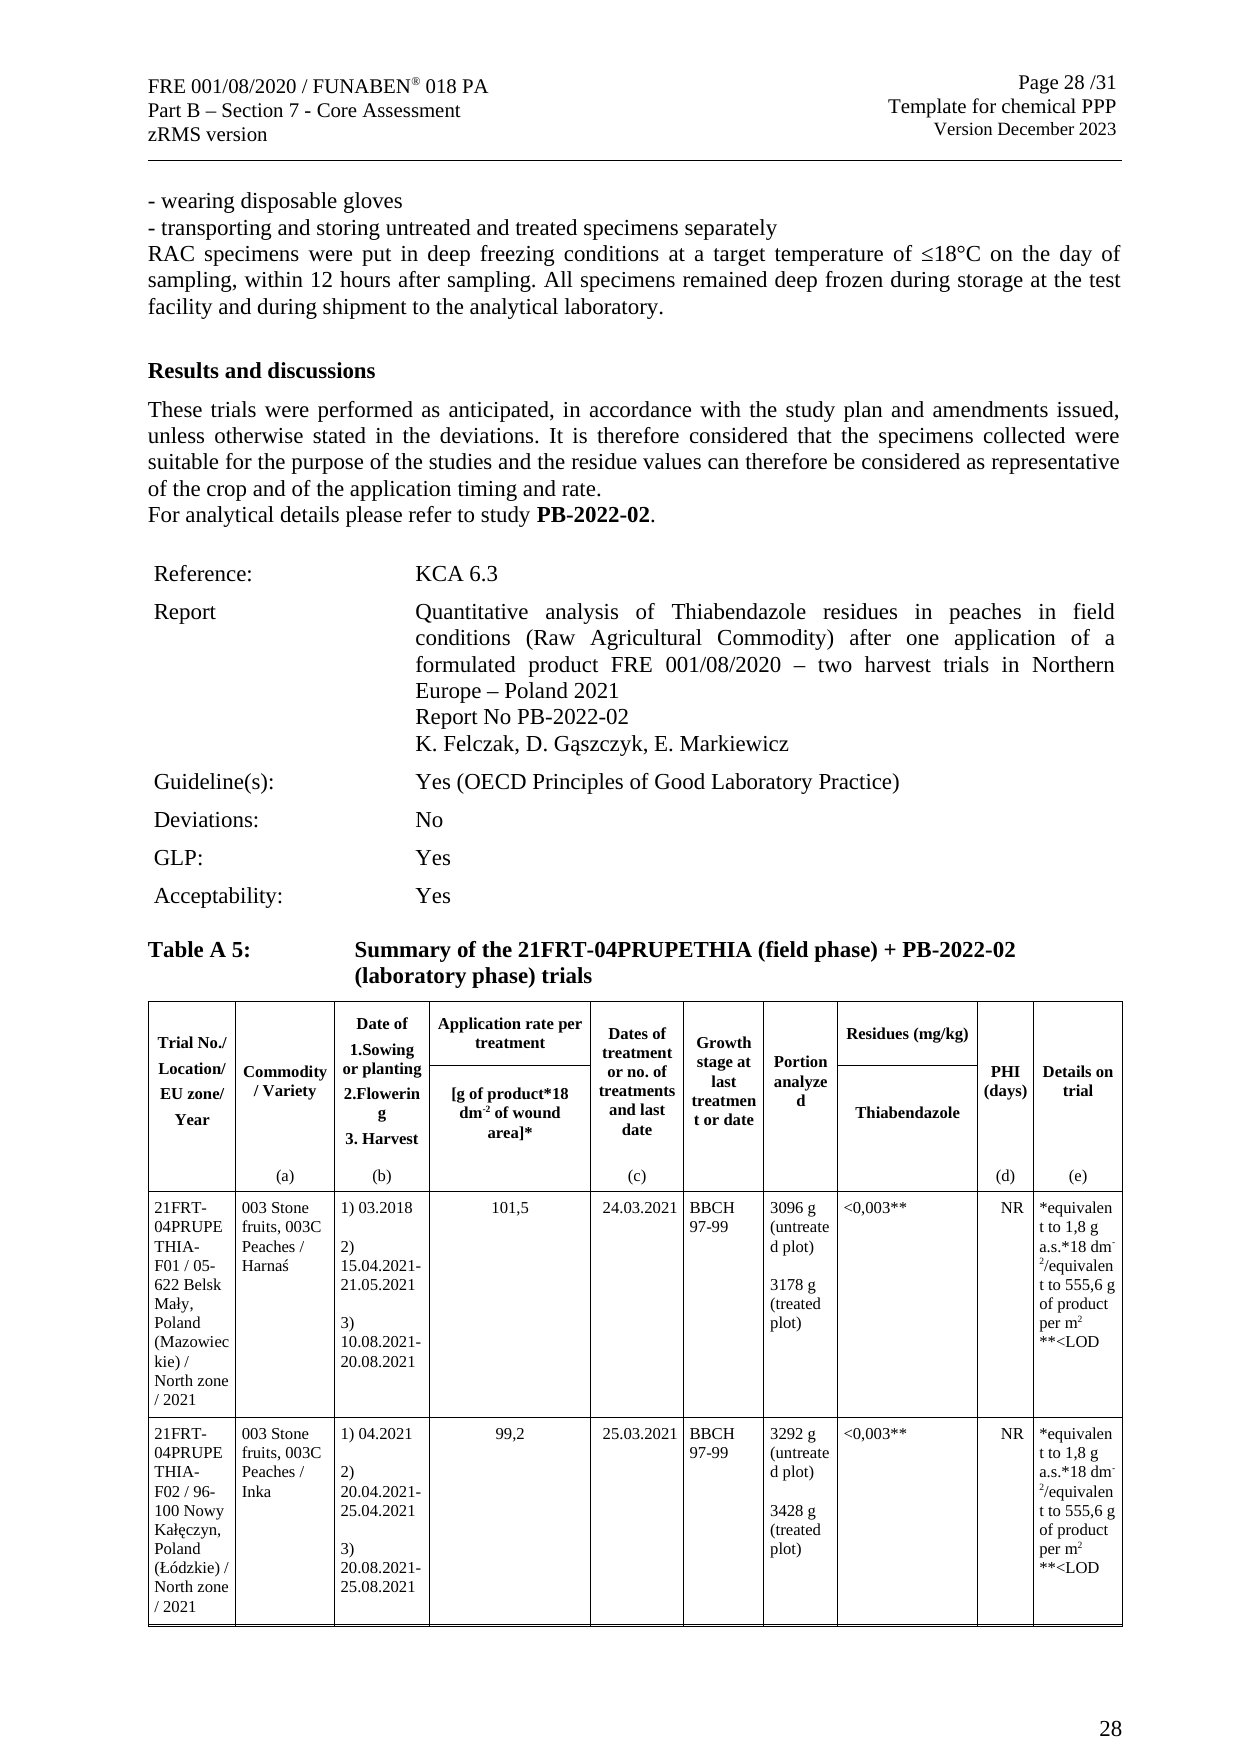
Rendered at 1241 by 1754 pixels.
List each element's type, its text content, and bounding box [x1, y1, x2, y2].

text RAC specimens were put in deep freezing conditions at a target temperature of ≤18°C on the day of sampling, within 12 hours after sampling. All specimens remained deep frozen during storage at the test facility and during shipment to the analytical laboratory. [148, 240, 1122, 319]
table_cell Yes (OECD Principles of Good Laboratory Practice) [409, 762, 1122, 800]
text For analytical details please refer to study PB-2022-02. [148, 501, 1122, 527]
table_cell 21FRT-04PRUPETHIA-F01 / 05-622 Belsk Mały, Poland (Mazowieckie) / North zone / 2021 [149, 1192, 235, 1415]
text Table A 5: Summary of the 21FRT-04PRUPETHIA (field phase) + PB-2022-02 (laboratory phase) trials [148, 936, 1122, 988]
table_cell Acceptability: [148, 877, 409, 915]
table_cell 3096 g (untreated plot) 3178 g (treated plot) [764, 1192, 837, 1415]
table_cell BBCH 97-99 [684, 1192, 763, 1415]
table_cell NR [978, 1418, 1033, 1622]
table_cell [764, 1160, 837, 1191]
table_header Application rate per treatment [430, 1002, 590, 1065]
table_cell <0,003** [838, 1418, 977, 1622]
table_cell Thiabendazole [838, 1066, 977, 1160]
table_header Dates of treatment or no. of treatments and last date [591, 1002, 683, 1160]
table_cell 25.03.2021 [591, 1418, 683, 1622]
text - transporting and storing untreated and treated specimens separately [148, 214, 1122, 240]
table_cell Deviations: [148, 800, 409, 838]
table_cell 99,2 [430, 1418, 590, 1622]
table_cell [838, 1160, 977, 1191]
table_cell BBCH 97-99 [684, 1418, 763, 1622]
table_cell Guideline(s): [148, 762, 409, 800]
table_cell 1) 04.2021 2) 20.04.2021-25.04.2021 3) 20.08.2021-25.08.2021 [335, 1418, 429, 1622]
table_cell Yes [409, 877, 1122, 915]
table_header Residues (mg/kg) [838, 1002, 977, 1065]
table_cell Report [148, 592, 409, 762]
table_header Details on trial [1034, 1002, 1122, 1160]
table_cell (b) [335, 1160, 429, 1191]
table_cell 003 Stone fruits, 003C Peaches / Harnaś [236, 1192, 334, 1415]
table_header Portion analyzed [764, 1002, 837, 1160]
table_cell 003 Stone fruits, 003C Peaches / Inka [236, 1418, 334, 1622]
table_header Reference: [148, 554, 409, 592]
table_cell (c) [591, 1160, 683, 1191]
table_cell <0,003** [838, 1192, 977, 1415]
table_header Growth stage at last treatment or date [684, 1002, 763, 1160]
text These trials were performed as anticipated, in accordance with the study plan and amendments issued, unless otherwise stated in the deviations. It is therefore considered that the specimens collected were suitable for the purpose of the studies and the residue values can therefore be considered as representative of the crop and of the application timing and rate. [148, 396, 1122, 501]
table_header Trial No./ Location/ EU zone/ Year [149, 1002, 235, 1160]
text Results and discussions [148, 357, 1122, 383]
table_cell GLP: [148, 839, 409, 877]
table_cell 3292 g (untreated plot) 3428 g (treated plot) [764, 1418, 837, 1622]
table_header PHI (days) [978, 1002, 1033, 1160]
table_cell 24.03.2021 [591, 1192, 683, 1415]
table_cell *equivalent to 1,8 g a.s.*18 dm-2/equivalent to 555,6 g of product per m2 **<LOD [1034, 1418, 1122, 1622]
table_cell [g of product*18 dm-2 of wound area]* [430, 1066, 590, 1160]
table_cell [430, 1160, 590, 1191]
table_cell 101,5 [430, 1192, 590, 1415]
table_cell (d) [978, 1160, 1033, 1191]
table_cell (a) [236, 1160, 334, 1191]
table_cell Quantitative analysis of Thiabendazole residues in peaches in field conditions (Raw Agricultural Commodity) after one application of a formulated product FRE 001/08/2020 – two harvest trials in Northern Europe – Poland 2021 Report No PB-2022-02 K. Felczak, D. Gąszczyk, E. Markiewicz [409, 592, 1122, 762]
table_cell [684, 1160, 763, 1191]
table_cell Yes [409, 839, 1122, 877]
text - wearing disposable gloves [148, 187, 1122, 214]
table_cell No [409, 800, 1122, 838]
table_cell 1) 03.2018 2) 15.04.2021-21.05.2021 3) 10.08.2021-20.08.2021 [335, 1192, 429, 1415]
table_header Date of 1.Sowing or planting 2.Flowering 3. Harvest [335, 1002, 429, 1160]
table_header Commodity/ Variety [236, 1002, 334, 1160]
table_cell [149, 1160, 235, 1191]
table_cell NR [978, 1192, 1033, 1415]
table_cell (e) [1034, 1160, 1122, 1191]
table_cell *equivalent to 1,8 g a.s.*18 dm-2/equivalent to 555,6 g of product per m2 **<LOD [1034, 1192, 1122, 1415]
table_cell 21FRT-04PRUPETHIA-F02 / 96-100 Nowy Kałęczyn, Poland (Łódzkie) / North zone / 2021 [149, 1418, 235, 1622]
table_header KCA 6.3 [409, 554, 1122, 592]
